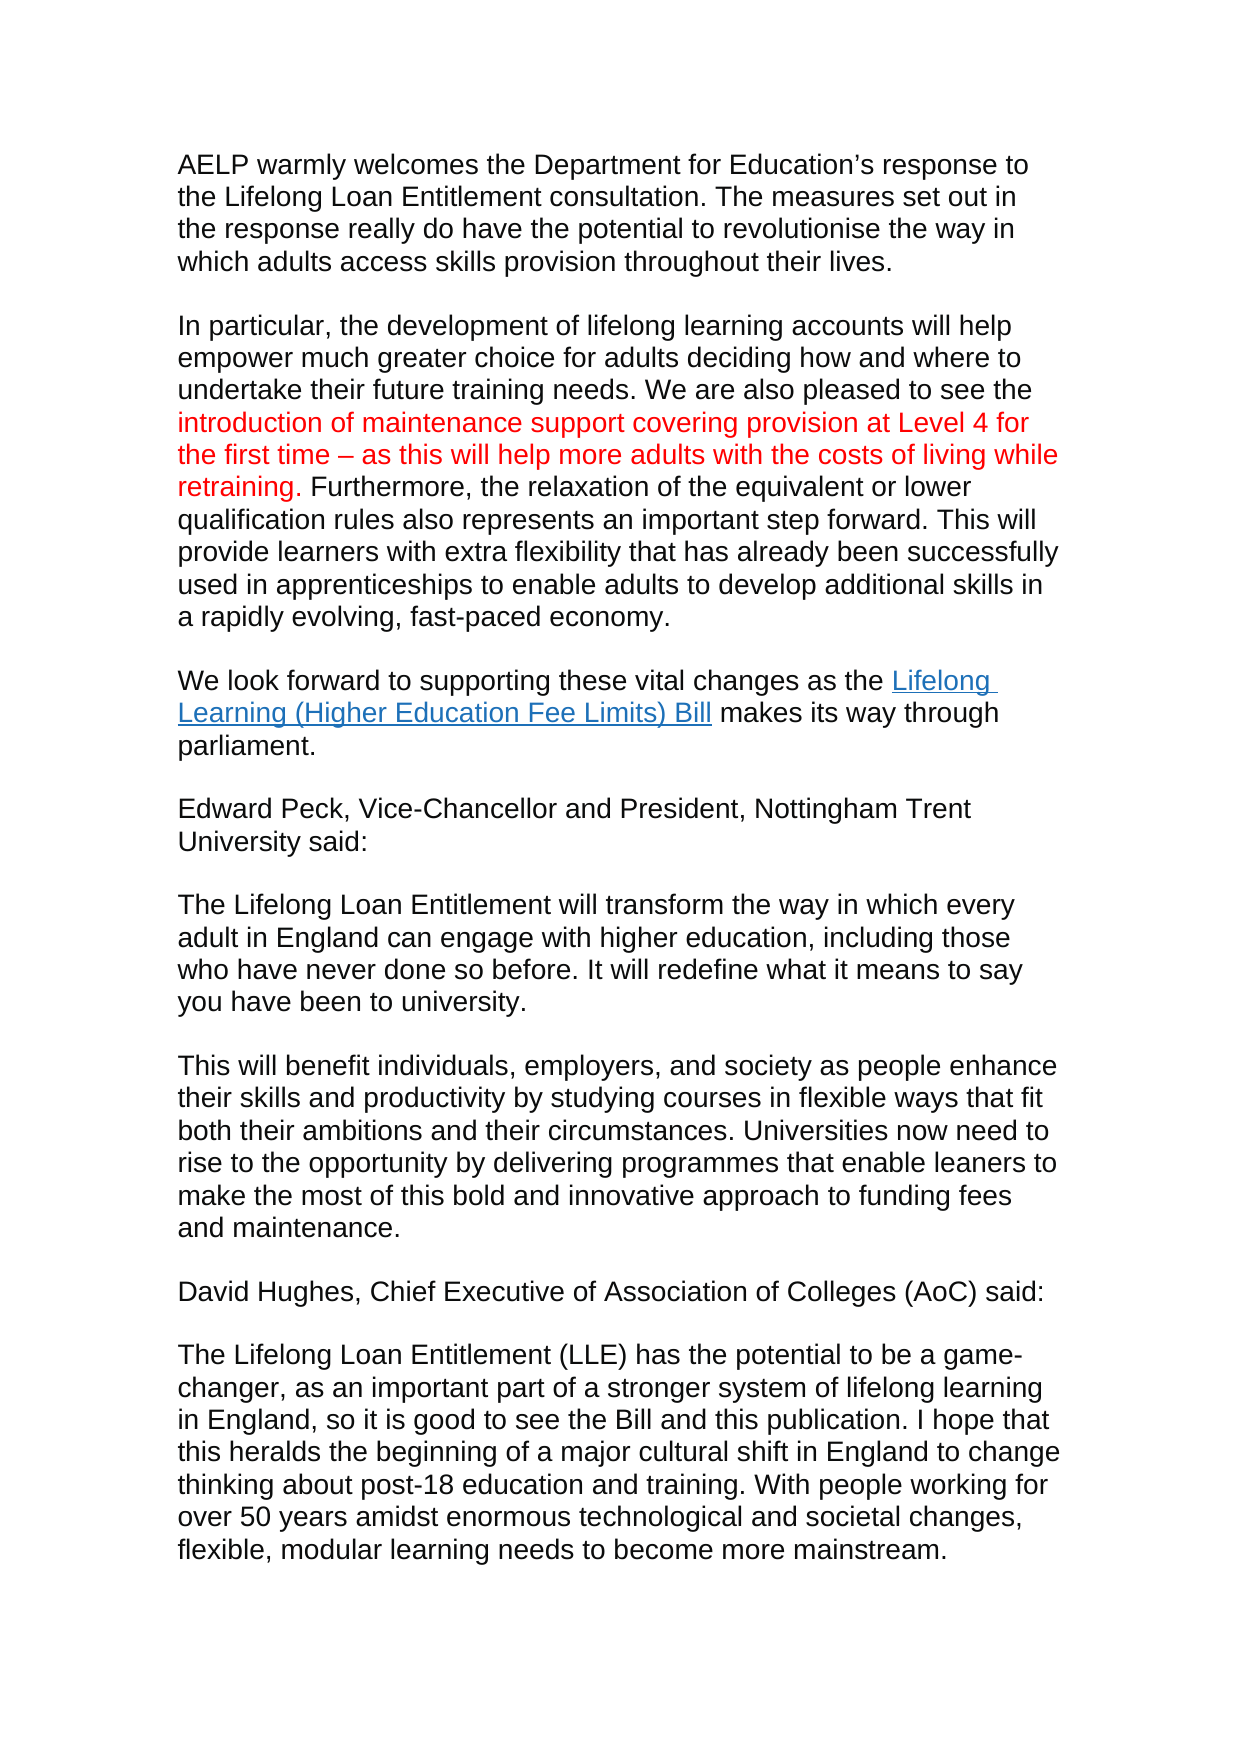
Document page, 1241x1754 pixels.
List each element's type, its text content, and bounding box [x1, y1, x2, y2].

text Edward Peck, Vice-Chancellor and President, Nottingham Trent University said: [177, 792, 1063, 857]
text In particular, the development of lifelong learning accounts will help empower much greater choice for adults deciding how and where to undertake their future training needs. We are also pleased to see the introduction of maintenance support covering provision at Level 4 for the first time – as this will help more adults with the costs of living while retraining. Furthermore, the relaxation of the equivalent or lower qualification rules also represents an important step forward. This will provide learners with extra flexibility that has already been successfully used in apprenticeships to enable adults to develop additional skills in a rapidly evolving, fast-paced economy. [177, 308, 1063, 632]
text The Lifelong Loan Entitlement will transform the way in which every adult in England can engage with higher education, including those who have never done so before. It will redefine what it means to say you have been to university. [177, 888, 1063, 1018]
text This will benefit individuals, employers, and society as people enhance their skills and productivity by studying courses in flexible ways that fit both their ambitions and their circumstances. Universities now need to rise to the opportunity by delivering programmes that enable leaners to make the most of this bold and innovative approach to funding fees and maintenance. [177, 1049, 1063, 1243]
text David Hughes, Chief Executive of Association of Colleges (AoC) said: [177, 1274, 1063, 1307]
text AELP warmly welcomes the Department for Education’s response to the Lifelong Loan Entitlement consultation. The measures set out in the response really do have the potential to revolutionise the way in which adults access skills provision throughout their lives. [177, 148, 1063, 277]
text We look forward to supporting these vital changes as the Lifelong Learning (Higher Education Fee Limits) Bill makes its way through parliament. [177, 664, 1063, 761]
text The Lifelong Loan Entitlement (LLE) has the potential to be a game-changer, as an important part of a stronger system of lifelong learning in England, so it is good to see the Bill and this publication. I hope that this heralds the beginning of a major cultural shift in England to change thinking about post-18 education and training. With people working for over 50 years amidst enormous technological and societal changes, flexible, modular learning needs to become more mainstream. [177, 1338, 1063, 1565]
